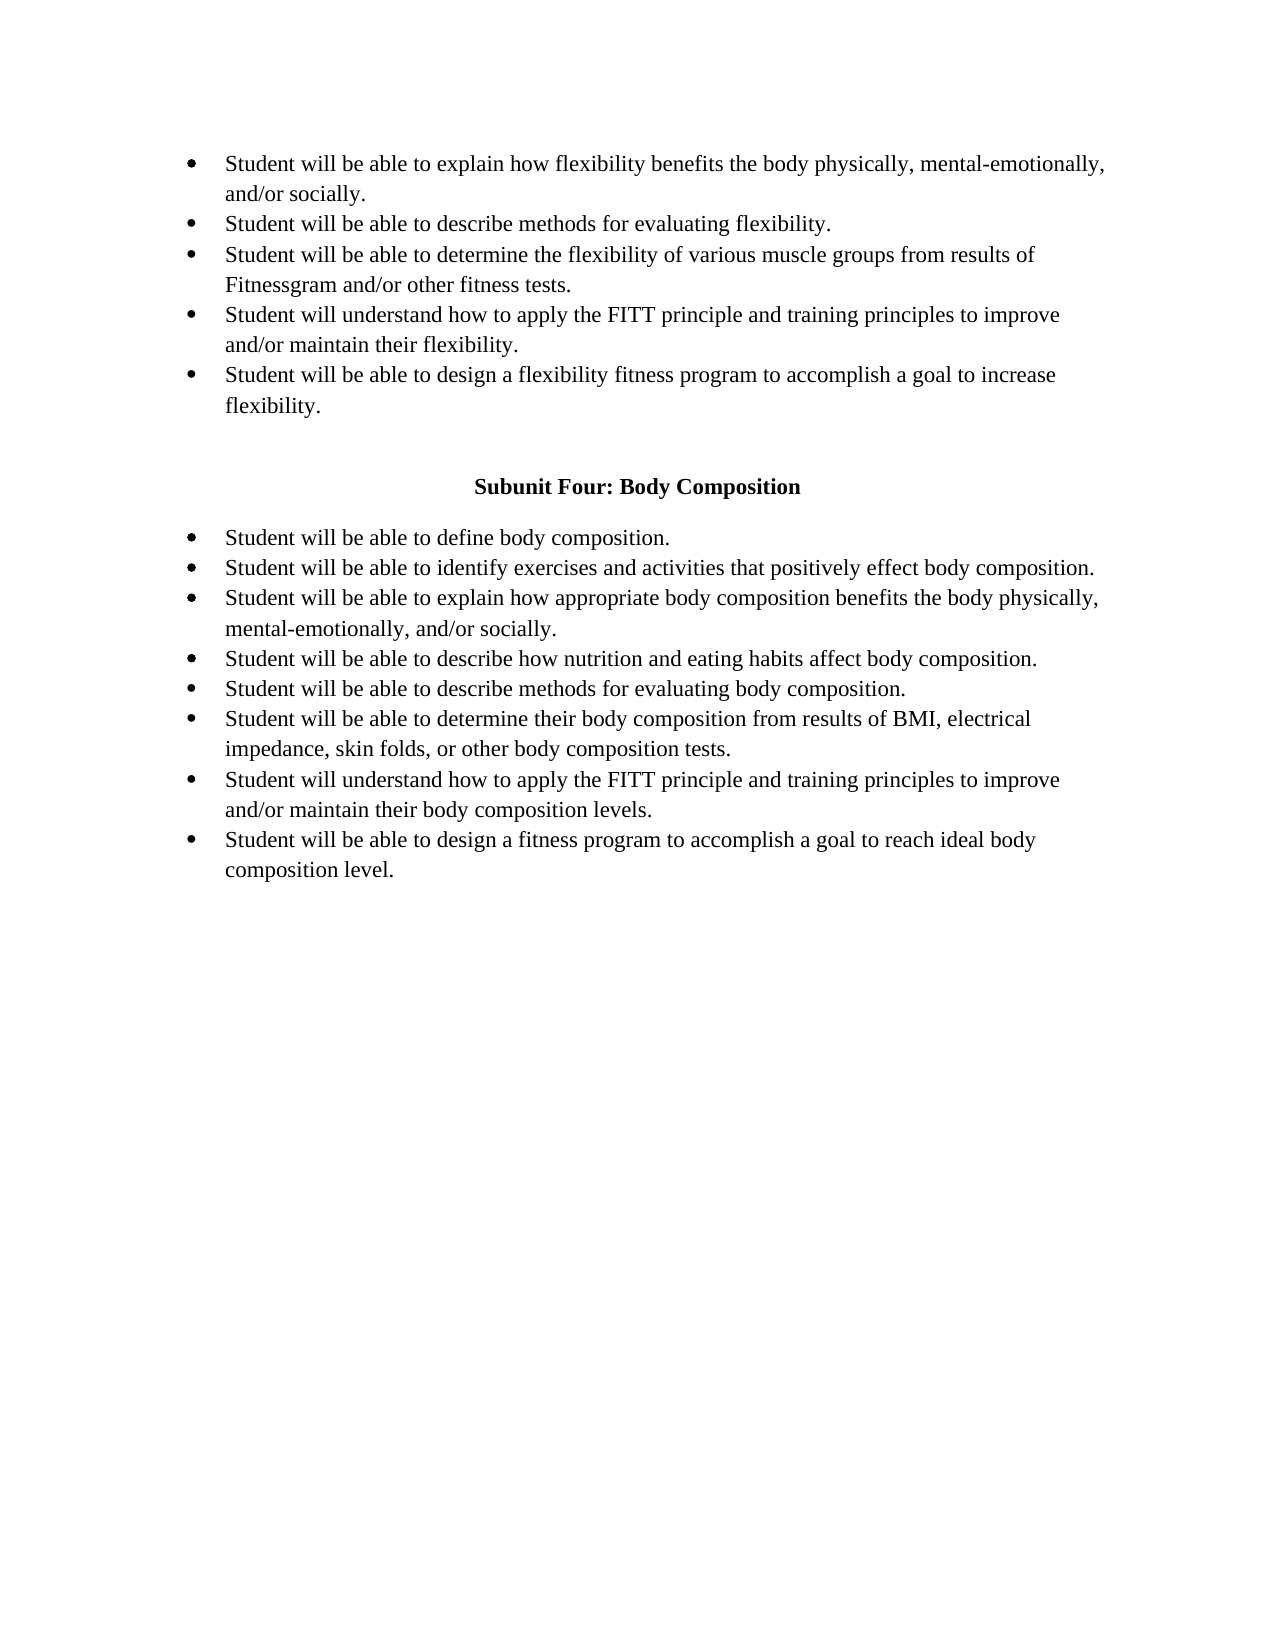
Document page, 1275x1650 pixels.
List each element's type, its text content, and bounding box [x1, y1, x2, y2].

list Student will understand how to apply the FITT principle and training principles to improve and/or maintain their flexibility. [187, 301, 1125, 358]
list Student will be able to identify exercises and activities that positively effect body composition. [187, 554, 1125, 581]
list Student will be able to determine their body composition from results of BMI, electrical impedance, skin folds, or other body composition tests. [187, 705, 1125, 762]
list Student will be able to explain how flexibility benefits the body physically, mental-emotionally, and/or socially. [187, 150, 1125, 207]
list Student will be able to describe methods for evaluating body composition. [187, 675, 1125, 701]
list Student will be able to determine the flexibility of various muscle groups from results of Fitnessgram and/or other fitness tests. [187, 241, 1125, 297]
list Student will be able to describe methods for evaluating flexibility. [187, 210, 1125, 237]
list Student will understand how to apply the FITT principle and training principles to improve and/or maintain their body composition levels. [187, 766, 1125, 822]
list Student will be able to define body composition. [187, 524, 1125, 550]
text Subunit Four: Body Composition [150, 473, 1125, 499]
list Student will be able to design a flexibility fitness program to accomplish a goal to increase flexibility. [187, 361, 1125, 418]
list Student will be able to design a fitness program to accomplish a goal to reach ideal body composition level. [187, 826, 1125, 883]
list Student will be able to explain how appropriate body composition benefits the body physically, mental-emotionally, and/or socially. [187, 584, 1125, 641]
list Student will be able to describe how nutrition and eating habits affect body composition. [187, 645, 1125, 671]
